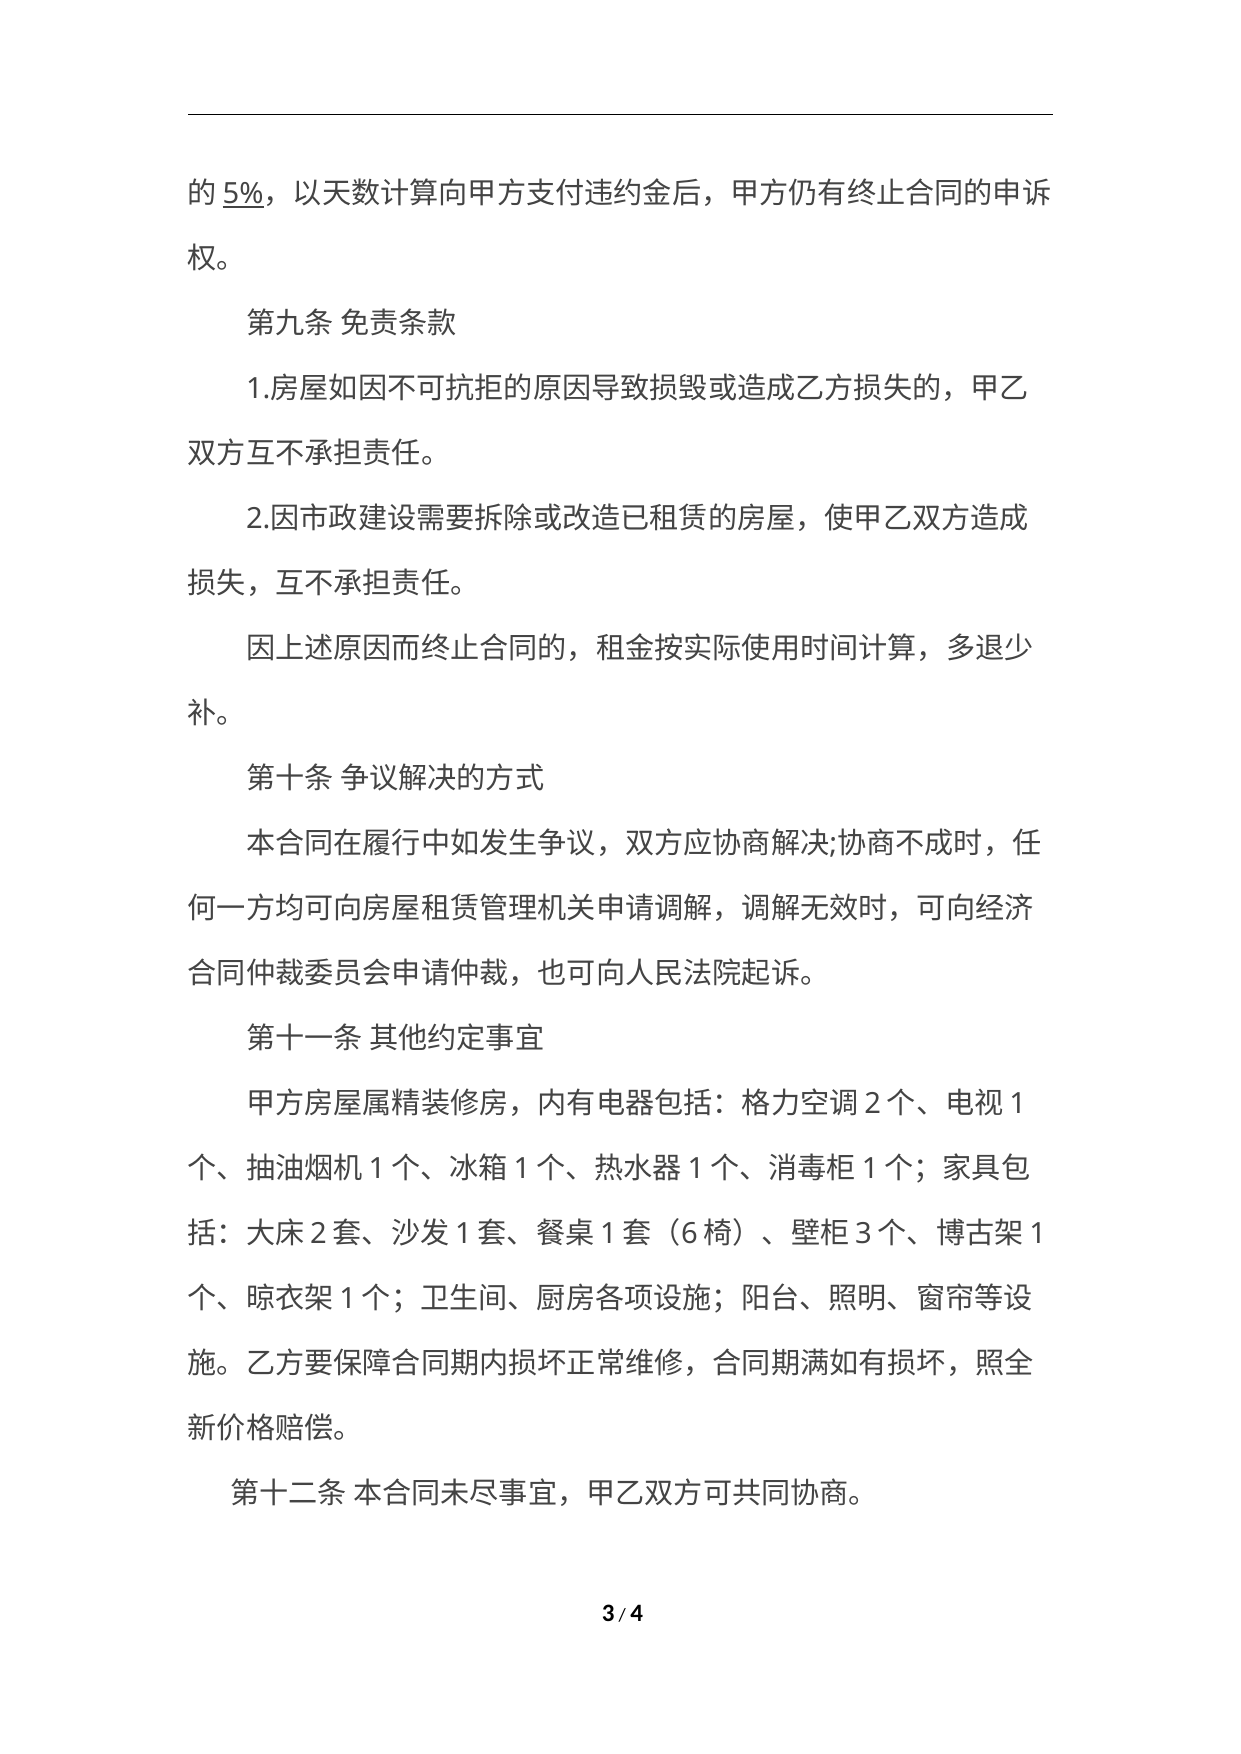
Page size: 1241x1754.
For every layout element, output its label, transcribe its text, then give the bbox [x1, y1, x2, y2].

text 第十二条 本合同未尽事宜，甲乙双方可共同协商。 [187, 1458, 1053, 1523]
text 本合同在履行中如发生争议，双方应协商解决;协商不成时，任何一方均可向房屋租赁管理机关申请调解，调解无效时，可向经济合同仲裁委员会申请仲裁，也可向人民法院起诉。 [187, 808, 1053, 1003]
text 因上述原因而终止合同的，租金按实际使用时间计算，多退少补。 [187, 613, 1053, 743]
text 1.房屋如因不可抗拒的原因导致损毁或造成乙方损失的，甲乙双方互不承担责任。 [187, 353, 1053, 483]
text 2.因市政建设需要拆除或改造已租赁的房屋，使甲乙双方造成损失，互不承担责任。 [187, 483, 1053, 613]
text 甲方房屋属精装修房，内有电器包括：格力空调2个、电视1个、抽油烟机1个、冰箱1个、热水器1个、消毒柜1个；家具包括：大床2套、沙发1套、餐桌1套（6椅）、壁柜3个、博古架1个、晾衣架1个；卫生间、厨房各项设施；阳台、照明、窗帘等设施。乙方要保障合同期内损坏正常维修，合同期满如有损坏，照全新价格赔偿。 [187, 1068, 1053, 1458]
text 第十一条 其他约定事宜 [187, 1003, 1053, 1068]
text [187, 158, 1053, 288]
text 第九条 免责条款 [187, 288, 1053, 353]
text 第十条 争议解决的方式 [187, 743, 1053, 808]
